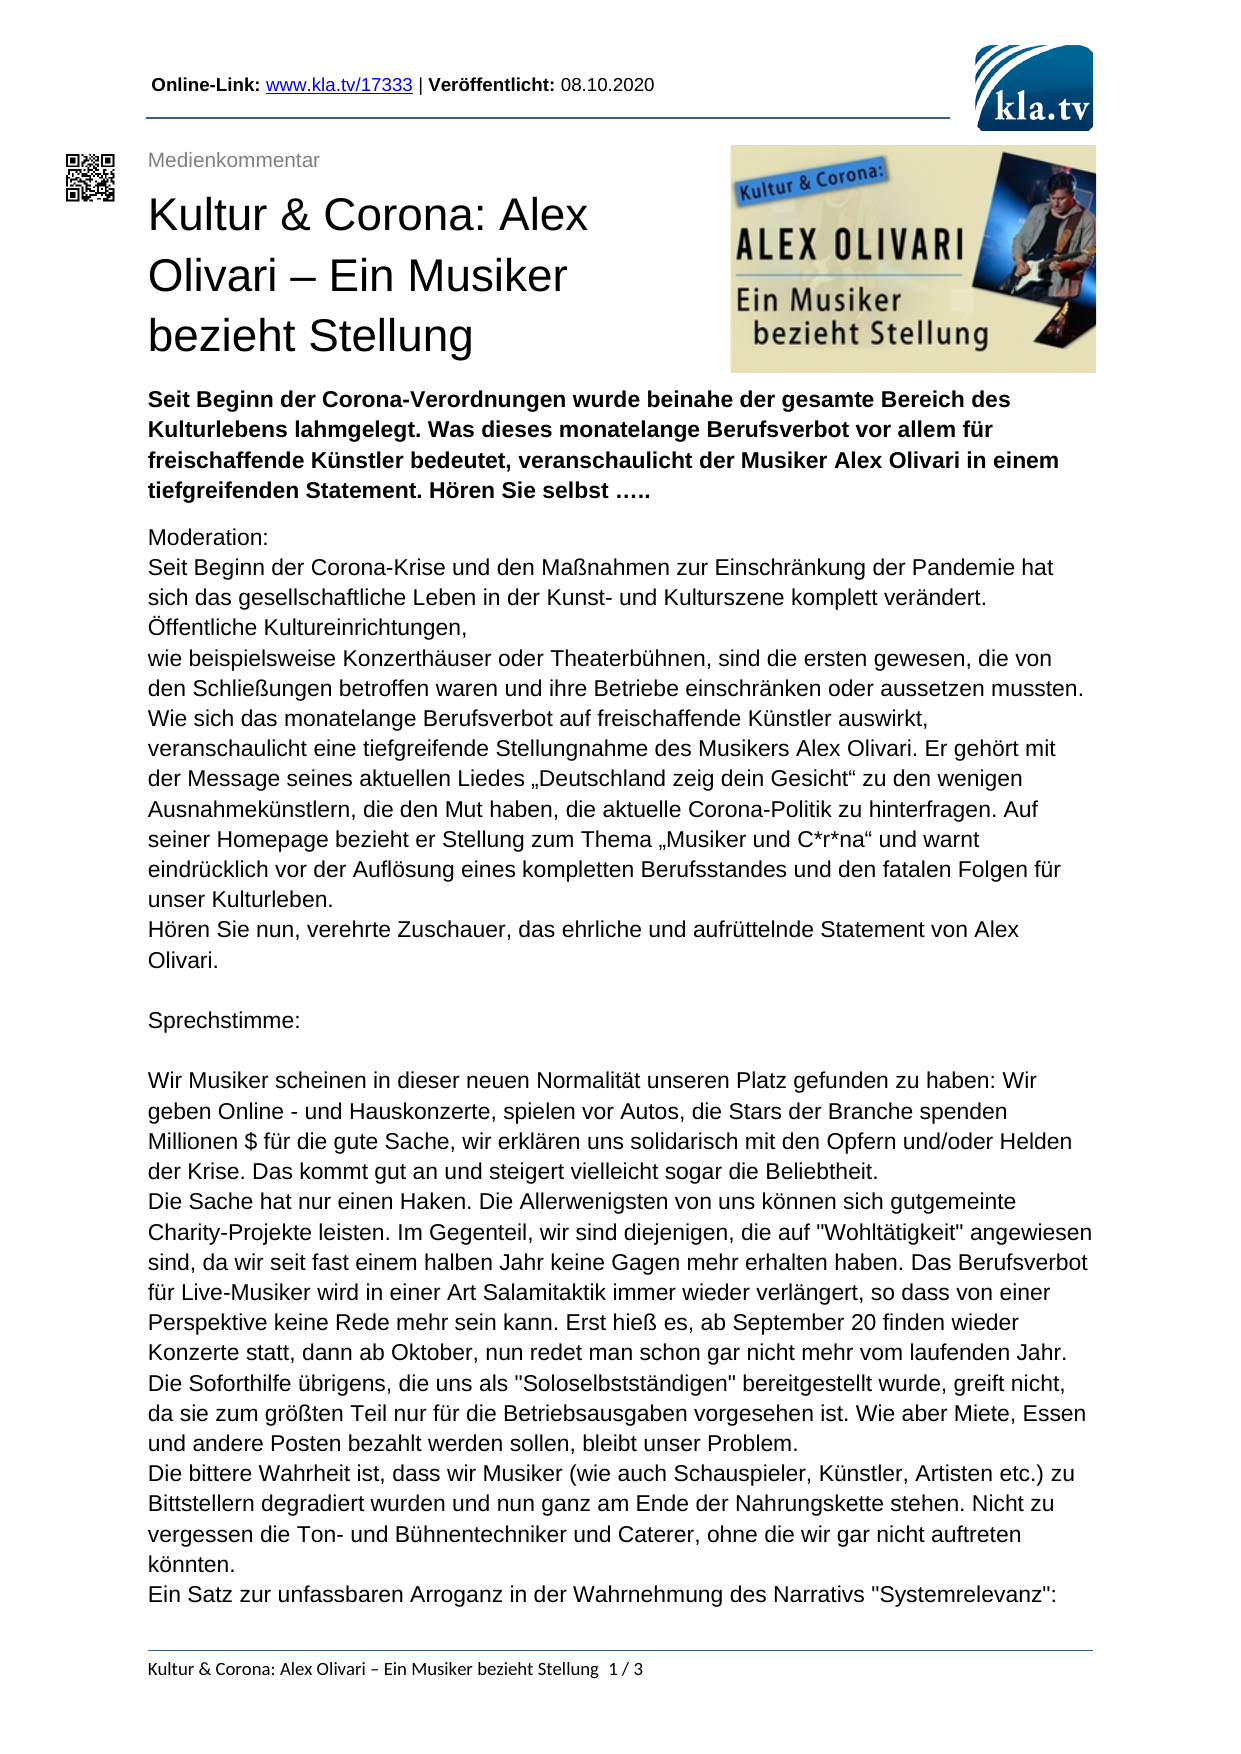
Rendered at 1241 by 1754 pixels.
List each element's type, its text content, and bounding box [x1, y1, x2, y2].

text Seit Beginn der Corona-Verordnungen wurde beinahe der gesamte Bereich des Kulturlebens lahmgelegt. Was dieses monatelange Berufsverbot vor allem für freischaffende Künstler bedeutet, veranschaulicht der Musiker Alex Olivari in einem tiefgreifenden Statement. Hören Sie selbst ….. [148, 386, 1093, 503]
text Kultur & Corona: Alex Olivari – Ein Musiker bezieht Stellung [148, 188, 1093, 362]
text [148, 524, 1093, 1607]
text Medienkommentar [148, 148, 1093, 172]
